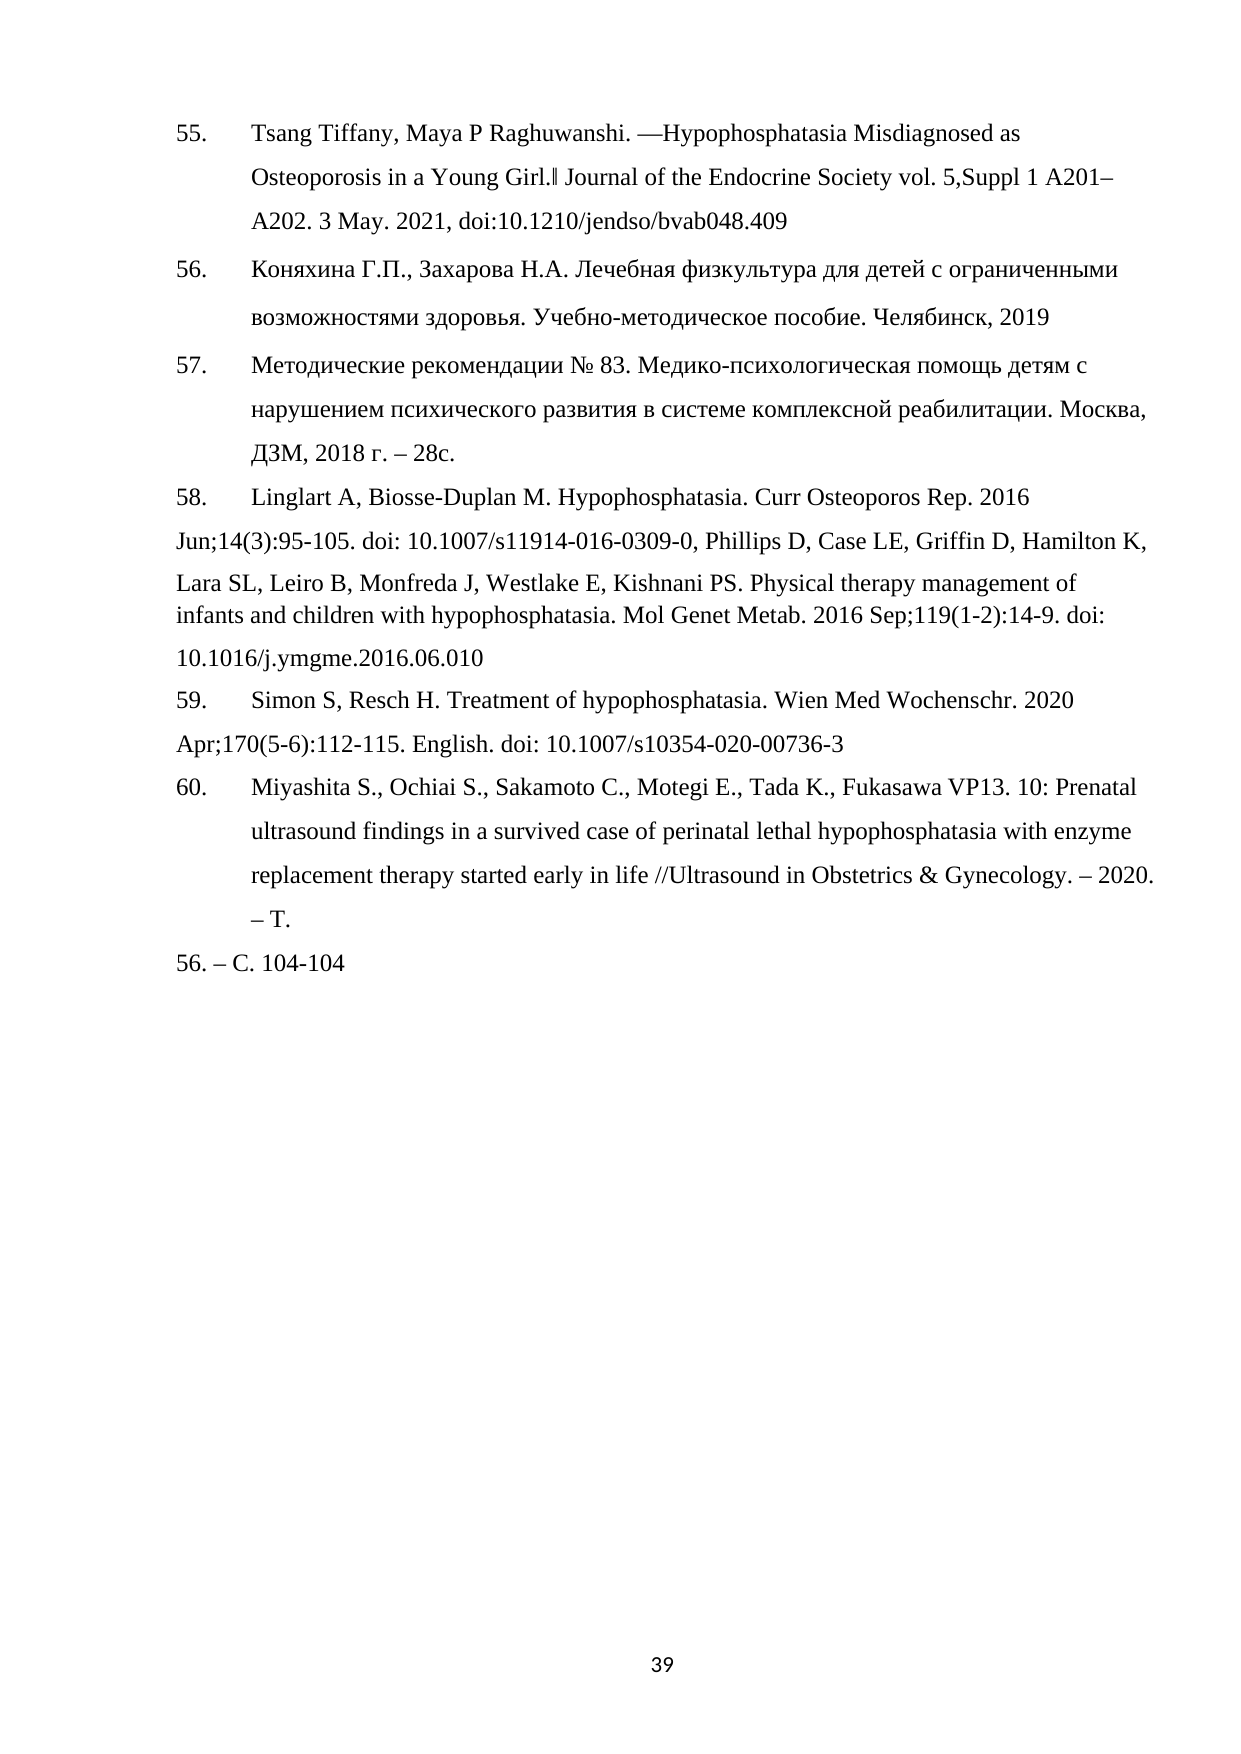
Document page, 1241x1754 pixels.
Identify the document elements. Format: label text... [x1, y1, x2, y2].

text Lara SL, Leiro B, Monfreda J, Westlake E, Kishnani PS. Physical therapy management of [176, 568, 1153, 597]
text 56. – С. 104-104 [176, 948, 1153, 977]
text 10.1016/j.ymgme.2016.06.010 [176, 643, 1153, 671]
list Методические рекомендации № 83. Медико-психологическая помощь детям с нарушением психического развития в системе комплексной реабилитации. Москва, ДЗМ, 2018 г. – 28с. [176, 350, 1155, 467]
list Коняхина Г.П., Захарова Н.А. Лечебная физкультура для детей с ограниченными возможностями здоровья. Учебно-методическое пособие. Челябинск, 2019 [176, 254, 1155, 331]
list Miyashita S., Ochiai S., Sakamoto С., Motegi E., Tada K., Fukasawa VP13. 10: Prenatal ultrasound findings in a survived case of perinatal lethal hypophosphatasia with enzyme replacement therapy started early in life //Ultrasound in Obstetrics & Gynecology. – 2020. – Т. [176, 772, 1155, 933]
text Jun;14(3):95-105. doi: 10.1007/s11914-016-0309-0, Phillips D, Case LE, Griffin D, Hamilton K, [176, 526, 1153, 555]
list Linglart A, Biosse-Duplan M. Hypophosphatasia. Curr Osteoporos Rep. 2016 [176, 482, 1155, 511]
list Tsang Tiffany, Maya P Raghuwanshi. ―Hypophosphatasia Misdiagnosed as Osteoporosis in a Young Girl.‖ Journal of the Endocrine Society vol. 5,Suppl 1 A201–A202. 3 May. 2021, doi:10.1210/jendso/bvab048.409 [176, 118, 1155, 235]
text Apr;170(5-6):112-115. English. doi: 10.1007/s10354-020-00736-3 [176, 729, 1153, 758]
list Simon S, Resch H. Treatment of hypophosphatasia. Wien Med Wochenschr. 2020 [176, 686, 1155, 714]
text infants and children with hypophosphatasia. Mol Genet Metab. 2016 Sep;119(1-2):14-9. doi: [176, 600, 1153, 628]
